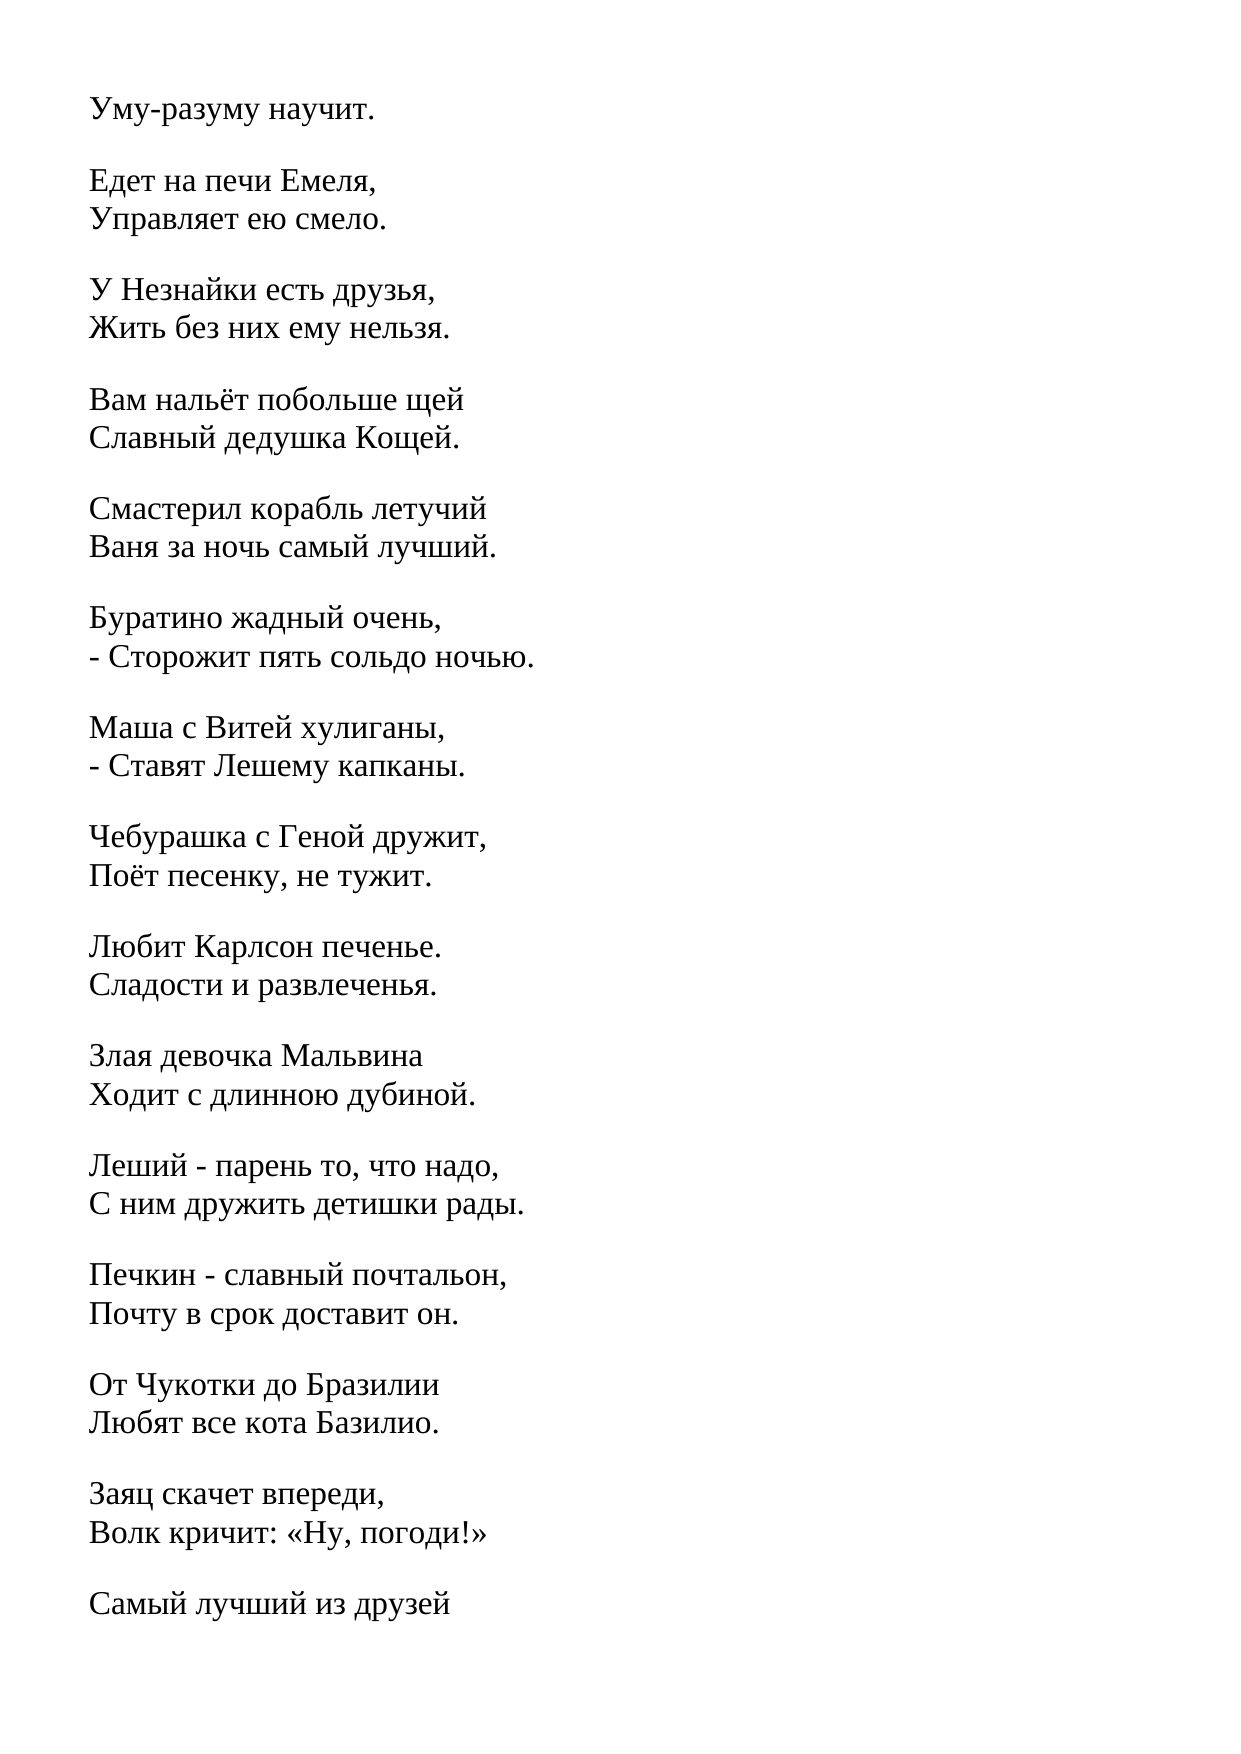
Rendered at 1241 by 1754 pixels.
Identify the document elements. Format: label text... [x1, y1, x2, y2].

text Жить без них ему нельзя. [89, 308, 1152, 379]
text Славный дедушка Кощей. [89, 417, 1152, 488]
text Печкин - славный почтальон, [89, 1254, 1152, 1293]
text Волк кричит: «Ну, погоди!» [89, 1512, 1152, 1583]
text - Сторожит пять сольдо ночью. [89, 636, 1152, 707]
text Вам нальёт побольше щей [89, 379, 1152, 417]
text Леший - парень то, что надо, [89, 1145, 1152, 1183]
text - Ставят Лешему капканы. [89, 746, 1152, 817]
text Смастерил корабль летучий [89, 488, 1152, 527]
text Заяц скачет впереди, [89, 1473, 1152, 1512]
text Ходит с длинною дубиной. [89, 1074, 1152, 1145]
text Любит Карлсон печенье. [89, 926, 1152, 964]
text Сладости и развлеченья. [89, 964, 1152, 1036]
text Злая девочка Мальвина [89, 1036, 1152, 1074]
text Почту в срок доставит он. [89, 1293, 1152, 1364]
text Самый лучший из друзей [89, 1583, 1152, 1621]
text У Незнайки есть друзья, [89, 269, 1152, 308]
text Чебурашка с Геной дружит, [89, 817, 1152, 855]
text Управляет ею смело. [89, 198, 1152, 269]
text С ним дружить детишки рады. [89, 1183, 1152, 1254]
text Едет на печи Емеля, [89, 160, 1152, 198]
text От Чукотки до Бразилии [89, 1364, 1152, 1402]
text Уму-разуму научит. [89, 89, 1152, 160]
text Любят все кота Базилио. [89, 1402, 1152, 1473]
text Буратино жадный очень, [89, 598, 1152, 636]
text Маша с Витей хулиганы, [89, 707, 1152, 746]
text Поёт песенку, не тужит. [89, 855, 1152, 926]
text Ваня за ночь самый лучший. [89, 527, 1152, 598]
